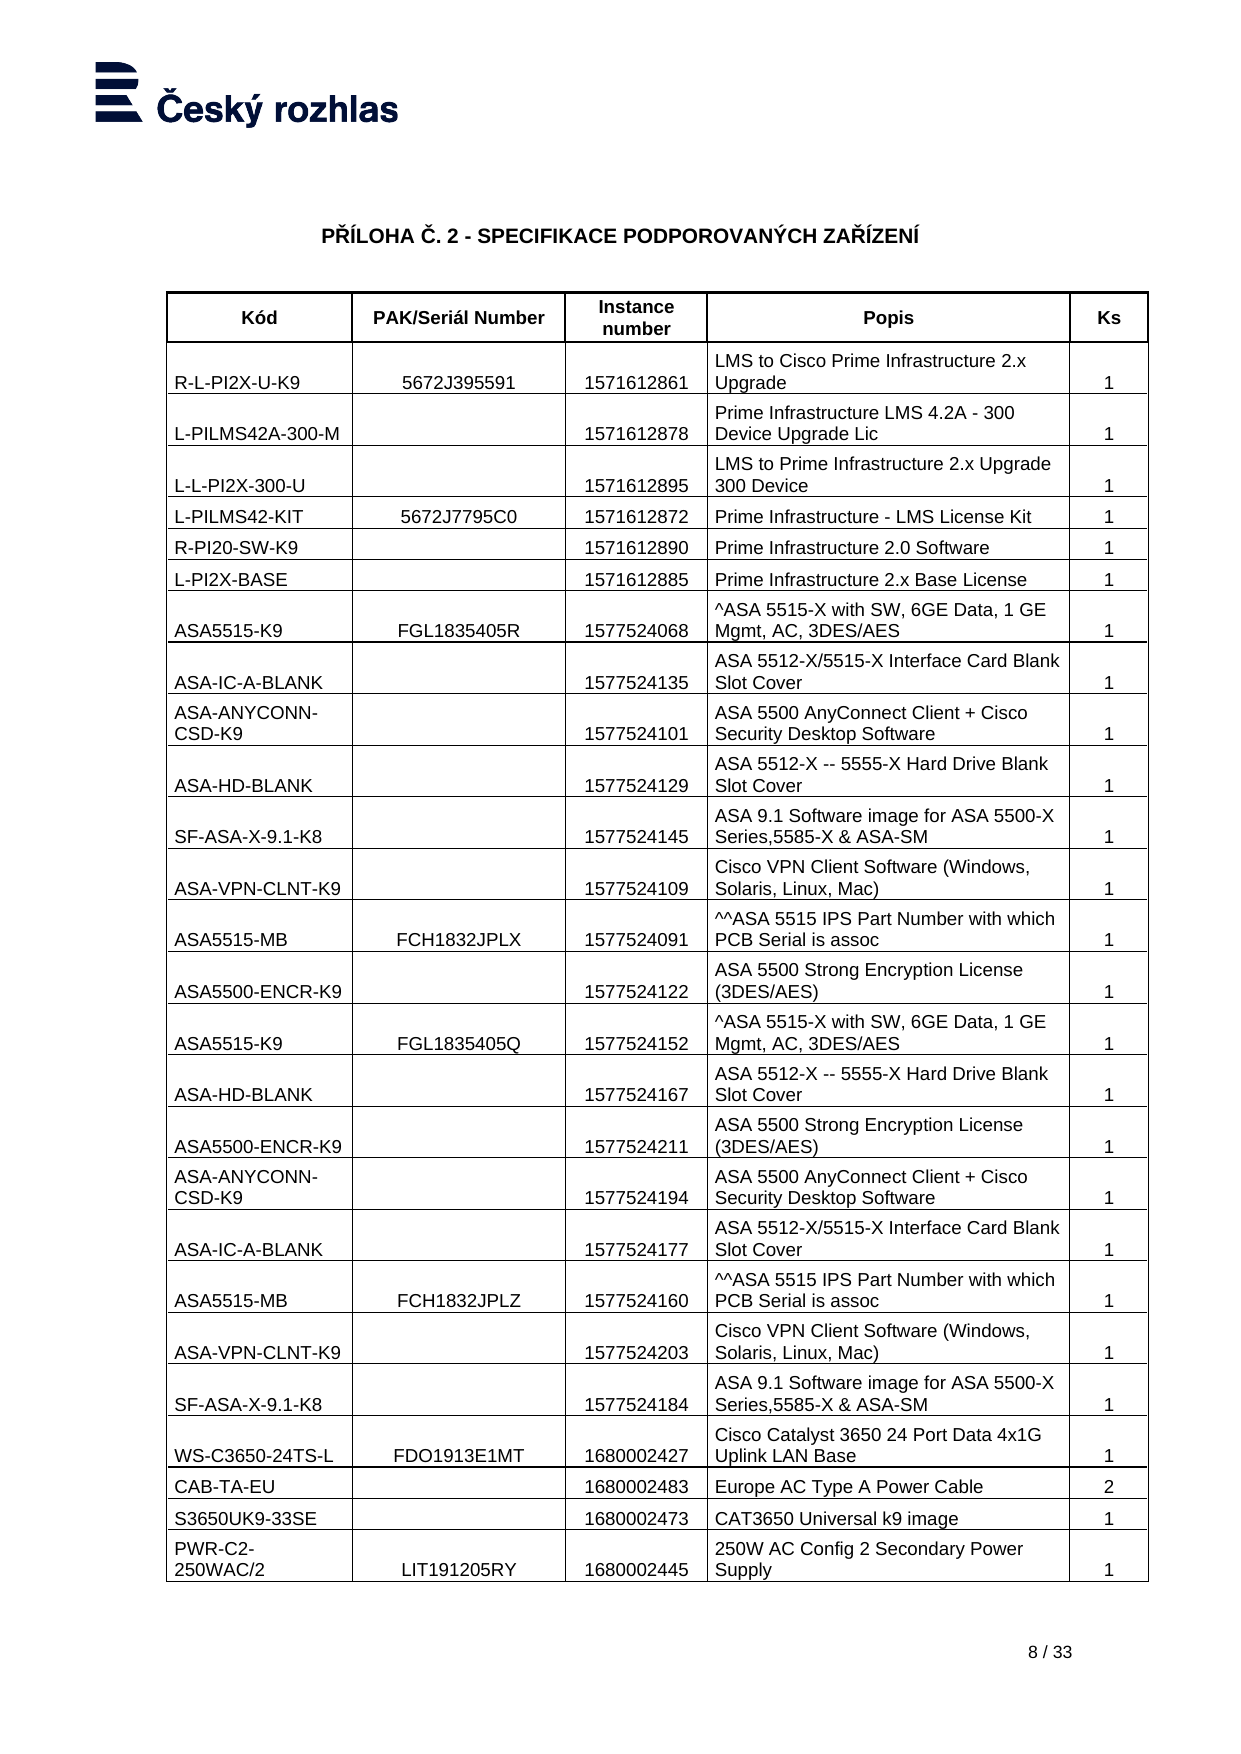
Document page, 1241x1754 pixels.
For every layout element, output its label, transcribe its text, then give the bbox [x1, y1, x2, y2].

table_cell [353, 694, 565, 744]
table_cell LIT191205RY [353, 1530, 565, 1581]
table_cell 1 [1070, 1003, 1148, 1054]
table_cell [353, 746, 565, 796]
table_cell [353, 952, 565, 1002]
table_cell [353, 1158, 565, 1209]
table_cell 1577524135 [566, 643, 707, 693]
table_cell [353, 394, 565, 444]
table_cell [353, 1055, 565, 1106]
table_cell 1 [1070, 641, 1148, 693]
table_cell R-PI20-SW-K9 [167, 528, 352, 559]
table_cell 1571612885 [566, 560, 707, 590]
table_cell 1 [1070, 343, 1148, 393]
table_cell FGL1835405Q [353, 1004, 565, 1054]
table_cell ASA 5500 AnyConnect Client + Cisco Security Desktop Software [708, 1158, 1069, 1209]
table_cell ASA 5500 Strong Encryption License (3DES/AES) [708, 1107, 1069, 1157]
table_cell FCH1832JPLX [353, 900, 565, 951]
table_cell ASA-HD-BLANK [167, 745, 352, 796]
table_cell [353, 1107, 565, 1157]
table_cell 1 [1070, 445, 1148, 496]
table_header Instance number [566, 294, 706, 341]
table_cell ASA5515-K9 [167, 590, 352, 641]
table_cell ASA5515-MB [167, 1260, 352, 1312]
table_cell [353, 446, 565, 496]
table_cell L-L-PI2X-300-U [167, 445, 352, 496]
table_cell 1 [1070, 745, 1148, 796]
table_cell 1577524184 [566, 1364, 707, 1415]
table_cell [353, 560, 565, 590]
table_cell 1680002427 [566, 1416, 707, 1466]
table_cell ASA5515-K9 [167, 1003, 352, 1054]
table_cell LMS to Prime Infrastructure 2.x Upgrade 300 Device [708, 446, 1069, 496]
table_cell 1577524129 [566, 746, 707, 796]
table_cell 1 [1070, 796, 1148, 848]
table_cell ASA-ANYCONN-CSD-K9 [167, 1157, 352, 1209]
table_cell FGL1835405R [353, 591, 565, 641]
table_cell 1 [1070, 1498, 1148, 1529]
table_cell 250W AC Config 2 Secondary Power Supply [708, 1530, 1069, 1581]
table_cell 1577524122 [566, 952, 707, 1002]
table_header Ks [1071, 294, 1147, 341]
table_cell ^ASA 5515-X with SW, 6GE Data, 1 GE Mgmt, AC, 3DES/AES [708, 1004, 1069, 1054]
table_cell 1577524101 [566, 694, 707, 744]
table_cell [353, 1364, 565, 1415]
table_cell 2 [1070, 1466, 1148, 1498]
table_cell FDO1913E1MT [353, 1416, 565, 1466]
table_cell ^^ASA 5515 IPS Part Number with which PCB Serial is assoc [708, 1261, 1069, 1312]
table_cell ASA 5512-X -- 5555-X Hard Drive Blank Slot Cover [708, 1055, 1069, 1106]
table_cell 5672J7795C0 [353, 497, 565, 527]
table_cell ASA5515-MB [167, 899, 352, 951]
table_cell 1571612872 [566, 497, 707, 527]
text Příloha č. 2 - specifikace podporovaných zařízení [168, 224, 1072, 248]
table_cell Prime Infrastructure 2.0 Software [708, 529, 1069, 559]
table_cell 1 [1070, 1415, 1148, 1466]
table_cell 1577524145 [566, 797, 707, 848]
table_cell 1571612861 [566, 343, 707, 393]
table_cell Cisco VPN Client Software (Windows, Solaris, Linux, Mac) [708, 1313, 1069, 1363]
table_cell ASA-VPN-CLNT-K9 [167, 848, 352, 899]
table_cell 1577524152 [566, 1004, 707, 1054]
table_cell L-PILMS42-KIT [167, 496, 352, 527]
table_header Kód [168, 294, 351, 341]
table_cell S3650UK9-33SE [167, 1498, 352, 1529]
table_cell 1680002483 [566, 1468, 707, 1498]
table_cell 1 [1070, 528, 1148, 559]
picture [95, 62, 398, 128]
table_cell ASA 5500 AnyConnect Client + Cisco Security Desktop Software [708, 694, 1069, 744]
table_cell ASA-HD-BLANK [167, 1054, 352, 1106]
table_cell 1577524211 [566, 1107, 707, 1157]
table_cell ^ASA 5515-X with SW, 6GE Data, 1 GE Mgmt, AC, 3DES/AES [708, 591, 1069, 641]
table_cell L-PI2X-BASE [167, 559, 352, 590]
table_cell ASA5500-ENCR-K9 [167, 951, 352, 1002]
table_cell [353, 1313, 565, 1363]
table_cell SF-ASA-X-9.1-K8 [167, 1363, 352, 1415]
table_cell L-PILMS42A-300-M [167, 393, 352, 444]
table_cell 1 [1070, 693, 1148, 744]
table_cell [353, 849, 565, 899]
table_cell 1 [1070, 1209, 1148, 1260]
table_cell ASA 5512-X -- 5555-X Hard Drive Blank Slot Cover [708, 746, 1069, 796]
table_cell 1 [1070, 951, 1148, 1002]
table_cell 1 [1070, 1106, 1148, 1157]
table_cell CAT3650 Universal k9 image [708, 1499, 1069, 1529]
table_cell ^^ASA 5515 IPS Part Number with which PCB Serial is assoc [708, 900, 1069, 951]
table_cell ASA 5512-X/5515-X Interface Card Blank Slot Cover [708, 1210, 1069, 1260]
table_header Popis [708, 294, 1069, 341]
table_cell Prime Infrastructure - LMS License Kit [708, 497, 1069, 527]
table_cell PWR-C2-250WAC/2 [167, 1529, 352, 1581]
table_cell R-L-PI2X-U-K9 [167, 343, 352, 393]
table_cell ASA 5512-X/5515-X Interface Card Blank Slot Cover [708, 643, 1069, 693]
table_cell 1577524160 [566, 1261, 707, 1312]
table_cell 5672J395591 [353, 343, 565, 393]
table_cell ASA-IC-A-BLANK [167, 1209, 352, 1260]
table_cell 1 [1070, 1260, 1148, 1312]
table_cell 1577524091 [566, 900, 707, 951]
table_cell 1 [1070, 1054, 1148, 1106]
table_cell LMS to Cisco Prime Infrastructure 2.x Upgrade [708, 343, 1069, 393]
table_cell 1 [1070, 1157, 1148, 1209]
table_cell 1 [1070, 393, 1148, 444]
table_cell ASA-ANYCONN-CSD-K9 [167, 693, 352, 744]
table_cell 1 [1070, 848, 1148, 899]
table_cell [353, 1499, 565, 1529]
table_cell SF-ASA-X-9.1-K8 [167, 796, 352, 848]
table_cell [353, 797, 565, 848]
table_cell 1571612878 [566, 394, 707, 444]
table_cell Cisco Catalyst 3650 24 Port Data 4x1G Uplink LAN Base [708, 1416, 1069, 1466]
table_cell [353, 1210, 565, 1260]
table_cell [353, 529, 565, 559]
table_header PAK/Seriál Number [353, 294, 564, 341]
table_cell FCH1832JPLZ [353, 1261, 565, 1312]
table_cell Cisco VPN Client Software (Windows, Solaris, Linux, Mac) [708, 849, 1069, 899]
table_cell Europe AC Type A Power Cable [708, 1468, 1069, 1498]
table_cell 1577524177 [566, 1210, 707, 1260]
table_cell 1680002445 [566, 1530, 707, 1581]
table_cell 1680002473 [566, 1499, 707, 1529]
table_cell ASA 5500 Strong Encryption License (3DES/AES) [708, 952, 1069, 1002]
table_cell 1577524068 [566, 591, 707, 641]
table_cell 1 [1070, 1529, 1148, 1581]
table_cell 1 [1070, 496, 1148, 527]
table_cell 1577524167 [566, 1055, 707, 1106]
table_cell 1 [1070, 1312, 1148, 1363]
table_cell 1577524203 [566, 1313, 707, 1363]
table_cell ASA 9.1 Software image for ASA 5500-X Series,5585-X & ASA-SM [708, 797, 1069, 848]
table_cell CAB-TA-EU [167, 1466, 352, 1498]
table_cell 1577524109 [566, 849, 707, 899]
table_cell ASA-VPN-CLNT-K9 [167, 1312, 352, 1363]
table_cell Prime Infrastructure LMS 4.2A - 300 Device Upgrade Lic [708, 394, 1069, 444]
table_cell 1 [1070, 1363, 1148, 1415]
table_cell [353, 1468, 565, 1498]
table_cell ASA-IC-A-BLANK [167, 641, 352, 693]
table_cell 1571612890 [566, 529, 707, 559]
table_cell Prime Infrastructure 2.x Base License [708, 560, 1069, 590]
table_cell [353, 643, 565, 693]
table_cell ASA5500-ENCR-K9 [167, 1106, 352, 1157]
table_cell WS-C3650-24TS-L [167, 1415, 352, 1466]
table_cell ASA 9.1 Software image for ASA 5500-X Series,5585-X & ASA-SM [708, 1364, 1069, 1415]
table_cell 1 [1070, 899, 1148, 951]
table_cell 1577524194 [566, 1158, 707, 1209]
table_cell 1 [1070, 590, 1148, 641]
table_cell 1 [1070, 559, 1148, 590]
table_cell 1571612895 [566, 446, 707, 496]
